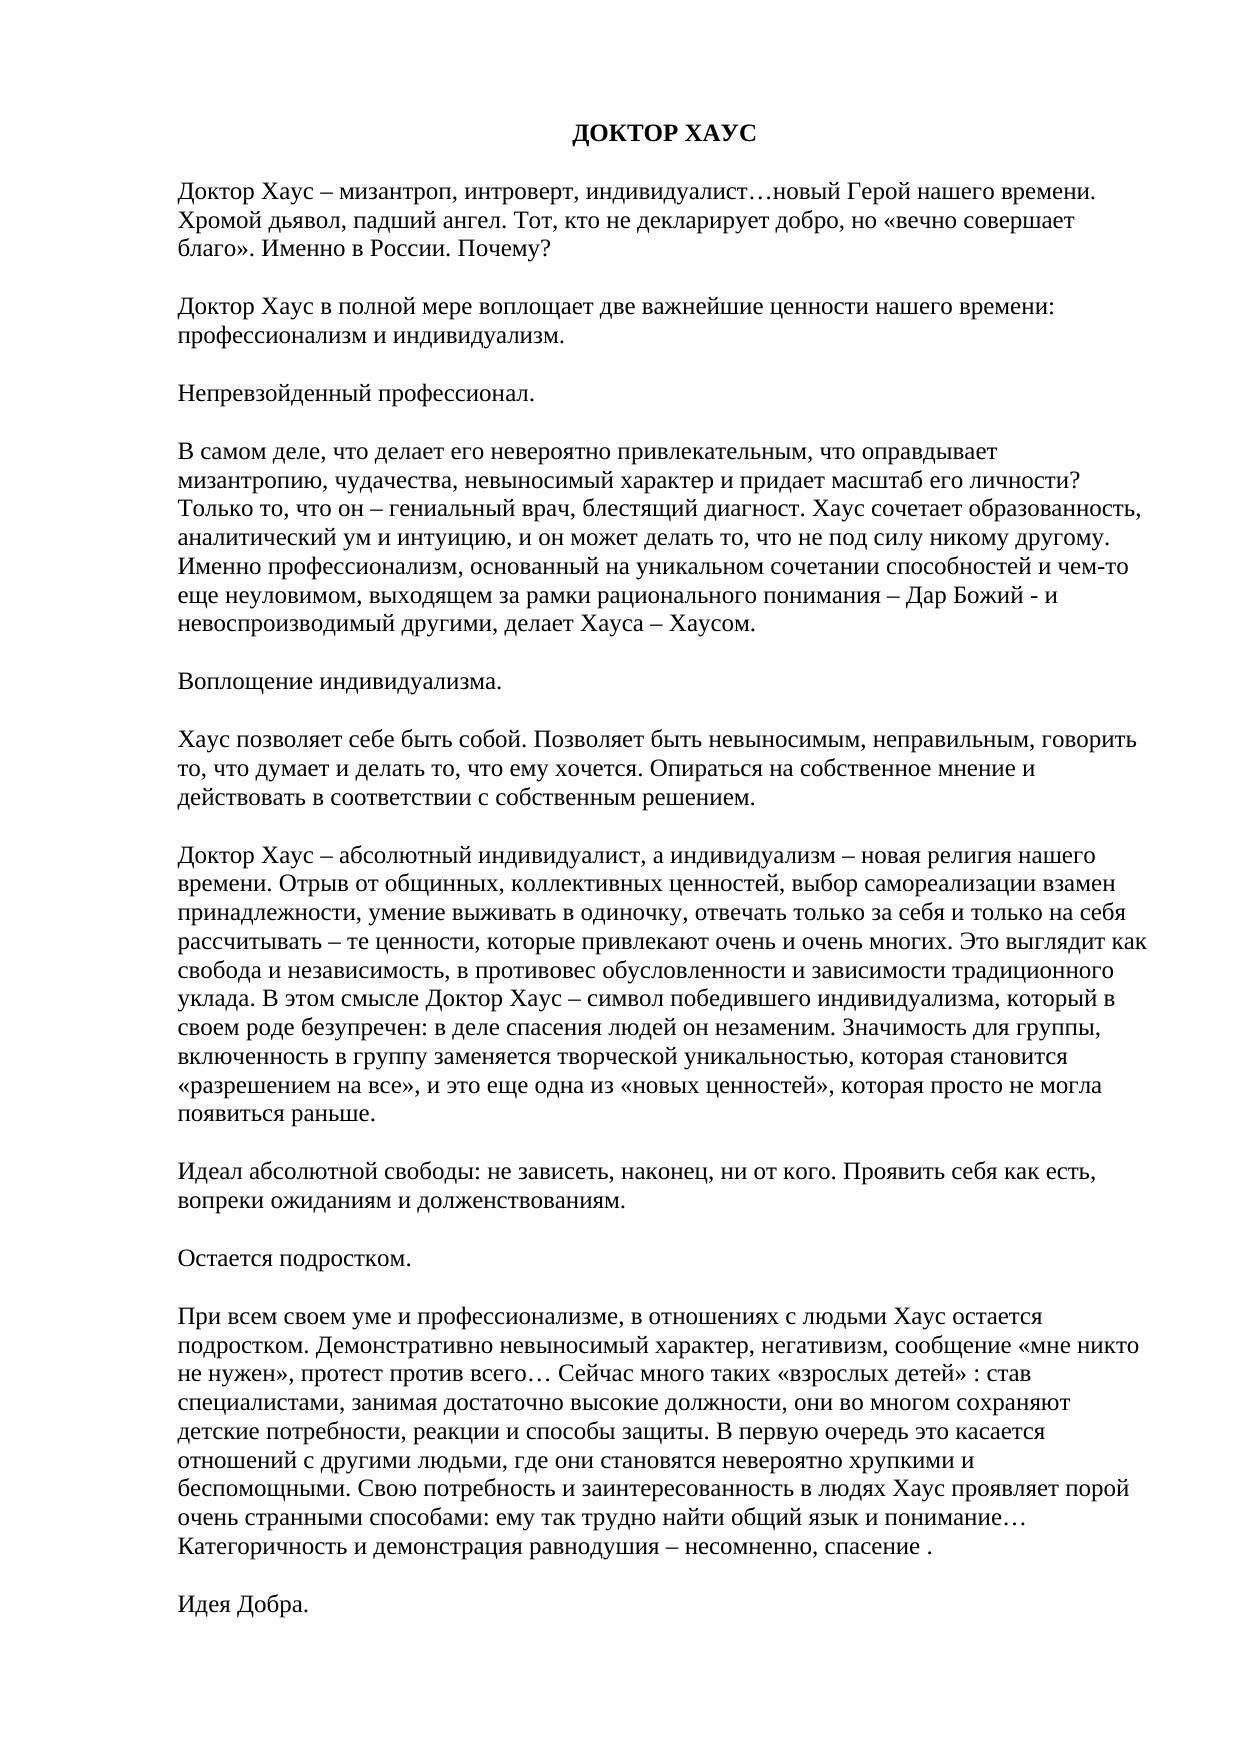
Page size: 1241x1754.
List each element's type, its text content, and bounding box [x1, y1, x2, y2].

text Доктор Хаус – абсолютный индивидуалист, а индивидуализм – новая религия нашего времени. Отрыв от общинных, коллективных ценностей, выбор самореализации взамен принадлежности, умение выживать в одиночку, отвечать только за себя и только на себя рассчитывать – те ценности, которые привлекают очень и очень многих. Это выглядит как свобода и независимость, в противовес обусловленности и зависимости традиционного уклада. В этом смысле Доктор Хаус – символ победившего индивидуализма, который в своем роде безупречен: в деле спасения людей он незаменим. Значимость для группы, включенность в группу заменяется творческой уникальностью, которая становится «разрешением на все», и это еще одна из «новых ценностей», которая просто не могла появиться раньше. [177, 840, 1152, 1127]
text Идея Добра. [177, 1589, 1152, 1618]
text В самом деле, что делает его невероятно привлекательным, что оправдывает мизантропию, чудачества, невыносимый характер и придает масштаб его личности? Только то, что он – гениальный врач, блестящий диагност. Хаус сочетает образованность, аналитический ум и интуицию, и он может делать то, что не под силу никому другому. Именно профессионализм, основанный на уникальном сочетании способностей и чем-то еще неуловимом, выходящем за рамки рационального понимания – Дар Божий - и невоспроизводимый другими, делает Хауса – Хаусом. [177, 436, 1152, 637]
text Доктор Хаус – мизантроп, интроверт, индивидуалист…новый Герой нашего времени. Хромой дьявол, падший ангел. Тот, кто не декларирует добро, но «вечно совершает благо». Именно в России. Почему? [177, 176, 1152, 262]
text Воплощение индивидуализма. [177, 666, 1152, 695]
text При всем своем уме и профессионализме, в отношениях с людьми Хаус остается подростком. Демонстративно невыносимый характер, негативизм, сообщение «мне никто не нужен», протест против всего… Сейчас много таких «взрослых детей» : став специалистами, занимая достаточно высокие должности, они во многом сохраняют детские потребности, реакции и способы защиты. В первую очередь это касается отношений с другими людьми, где они становятся невероятно хрупкими и беспомощными. Свою потребность и заинтересованность в людях Хаус проявляет порой очень странными способами: ему так трудно найти общий язык и понимание… Категоричность и демонстрация равнодушия – несомненно, спасение . [177, 1301, 1152, 1560]
text Идеал абсолютной свободы: не зависеть, наконец, ни от кого. Проявить себя как есть, вопреки ожиданиям и долженствованиям. [177, 1156, 1152, 1214]
text Доктор Хаус в полной мере воплощает две важнейшие ценности нашего времени: профессионализм и индивидуализм. [177, 291, 1152, 349]
text Остается подростком. [177, 1243, 1152, 1272]
text ДОКТОР ХАУС [177, 118, 1152, 147]
text Хаус позволяет себе быть собой. Позволяет быть невыносимым, неправильным, говорить то, что думает и делать то, что ему хочется. Опираться на собственное мнение и действовать в соответствии с собственным решением. [177, 724, 1152, 811]
text Непревзойденный профессионал. [177, 378, 1152, 407]
